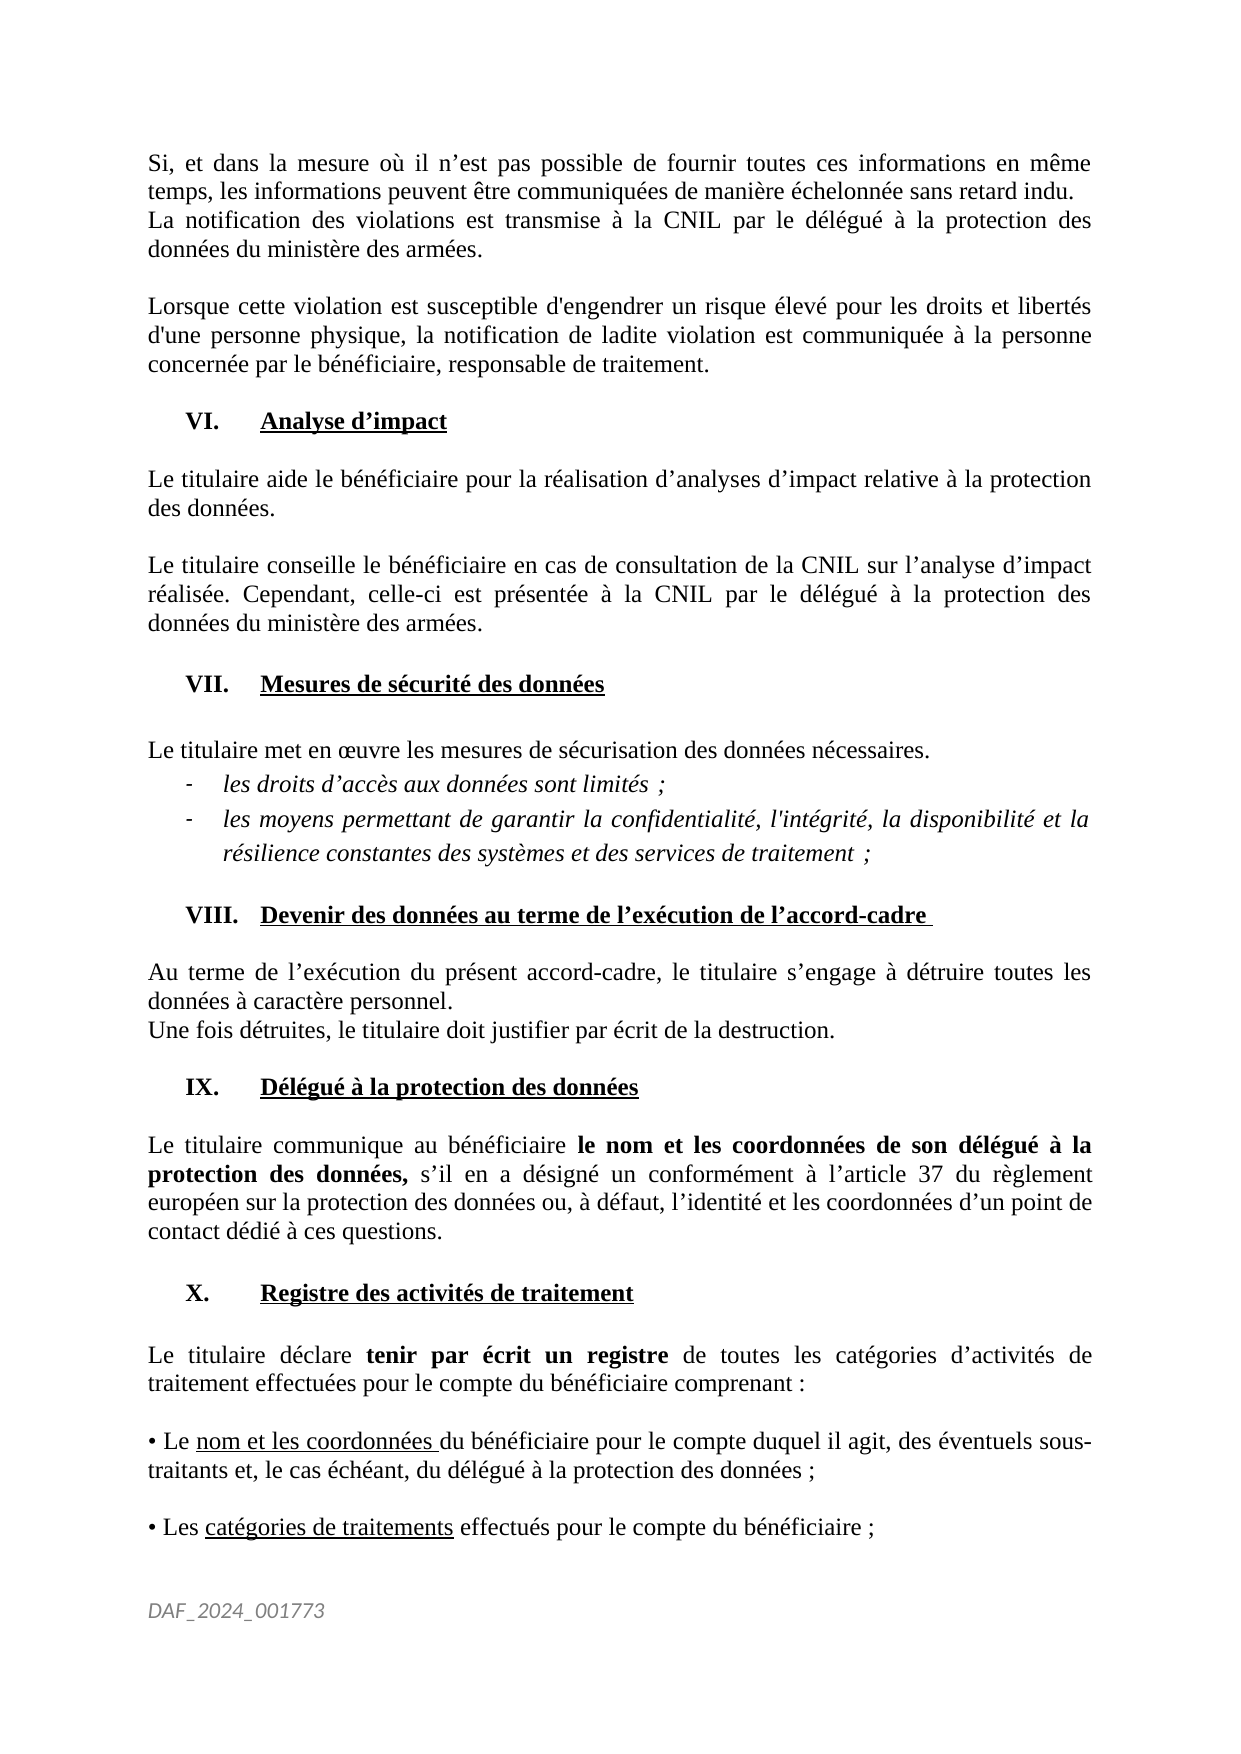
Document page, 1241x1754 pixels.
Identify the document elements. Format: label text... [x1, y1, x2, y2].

text • Les catégories de traitements effectués pour le compte du bénéficiaire ; [148, 1512, 1093, 1541]
text Si, et dans la mesure où il n’est pas possible de fournir toutes ces informations en même temps, les informations peuvent être communiquées de manière échelonnée sans retard indu. [148, 148, 1093, 205]
list Analyse d’impact [185, 406, 1093, 435]
text Le titulaire met en œuvre les mesures de sécurisation des données nécessaires. [148, 735, 1093, 764]
list les droits d’accès aux données sont limités ; [185, 768, 1093, 799]
text • Le nom et les coordonnées du bénéficiaire pour le compte duquel il agit, des éventuels sous-traitants et, le cas échéant, du délégué à la protection des données ; [148, 1426, 1093, 1483]
list les moyens permettant de garantir la confidentialité, l'intégrité, la disponibilité et la résilience constantes des systèmes et des services de traitement ; [185, 803, 1093, 867]
list Mesures de sécurité des données [185, 669, 1093, 698]
text Le titulaire aide le bénéficiaire pour la réalisation d’analyses d’impact relative à la protection des données. [148, 464, 1093, 521]
text Le titulaire conseille le bénéficiaire en cas de consultation de la CNIL sur l’analyse d’impact réalisée. Cependant, celle-ci est présentée à la CNIL par le délégué à la protection des données du ministère des armées. [148, 550, 1093, 636]
text La notification des violations est transmise à la CNIL par le délégué à la protection des données du ministère des armées. [148, 205, 1093, 263]
text Au terme de l’exécution du présent accord-cadre, le titulaire s’engage à détruire toutes les données à caractère personnel. [148, 957, 1093, 1015]
text Lorsque cette violation est susceptible d'engendrer un risque élevé pour les droits et libertés d'une personne physique, la notification de ladite violation est communiquée à la personne concernée par le bénéficiaire, responsable de traitement. [148, 291, 1093, 378]
list Registre des activités de traitement [185, 1278, 1093, 1307]
text Une fois détruites, le titulaire doit justifier par écrit de la destruction. [148, 1015, 1093, 1044]
text Le titulaire communique au bénéficiaire le nom et les coordonnées de son délégué à la protection des données, s’il en a désigné un conformément à l’article 37 du règlement européen sur la protection des données ou, à défaut, l’identité et les coordonnées d’un point de contact dédié à ces questions. [148, 1130, 1093, 1245]
list Délégué à la protection des données [185, 1072, 1093, 1101]
text Le titulaire déclare tenir par écrit un registre de toutes les catégories d’activités de traitement effectuées pour le compte du bénéficiaire comprenant : [148, 1340, 1093, 1397]
list Devenir des données au terme de l’exécution de l’accord-cadre [185, 900, 1093, 929]
